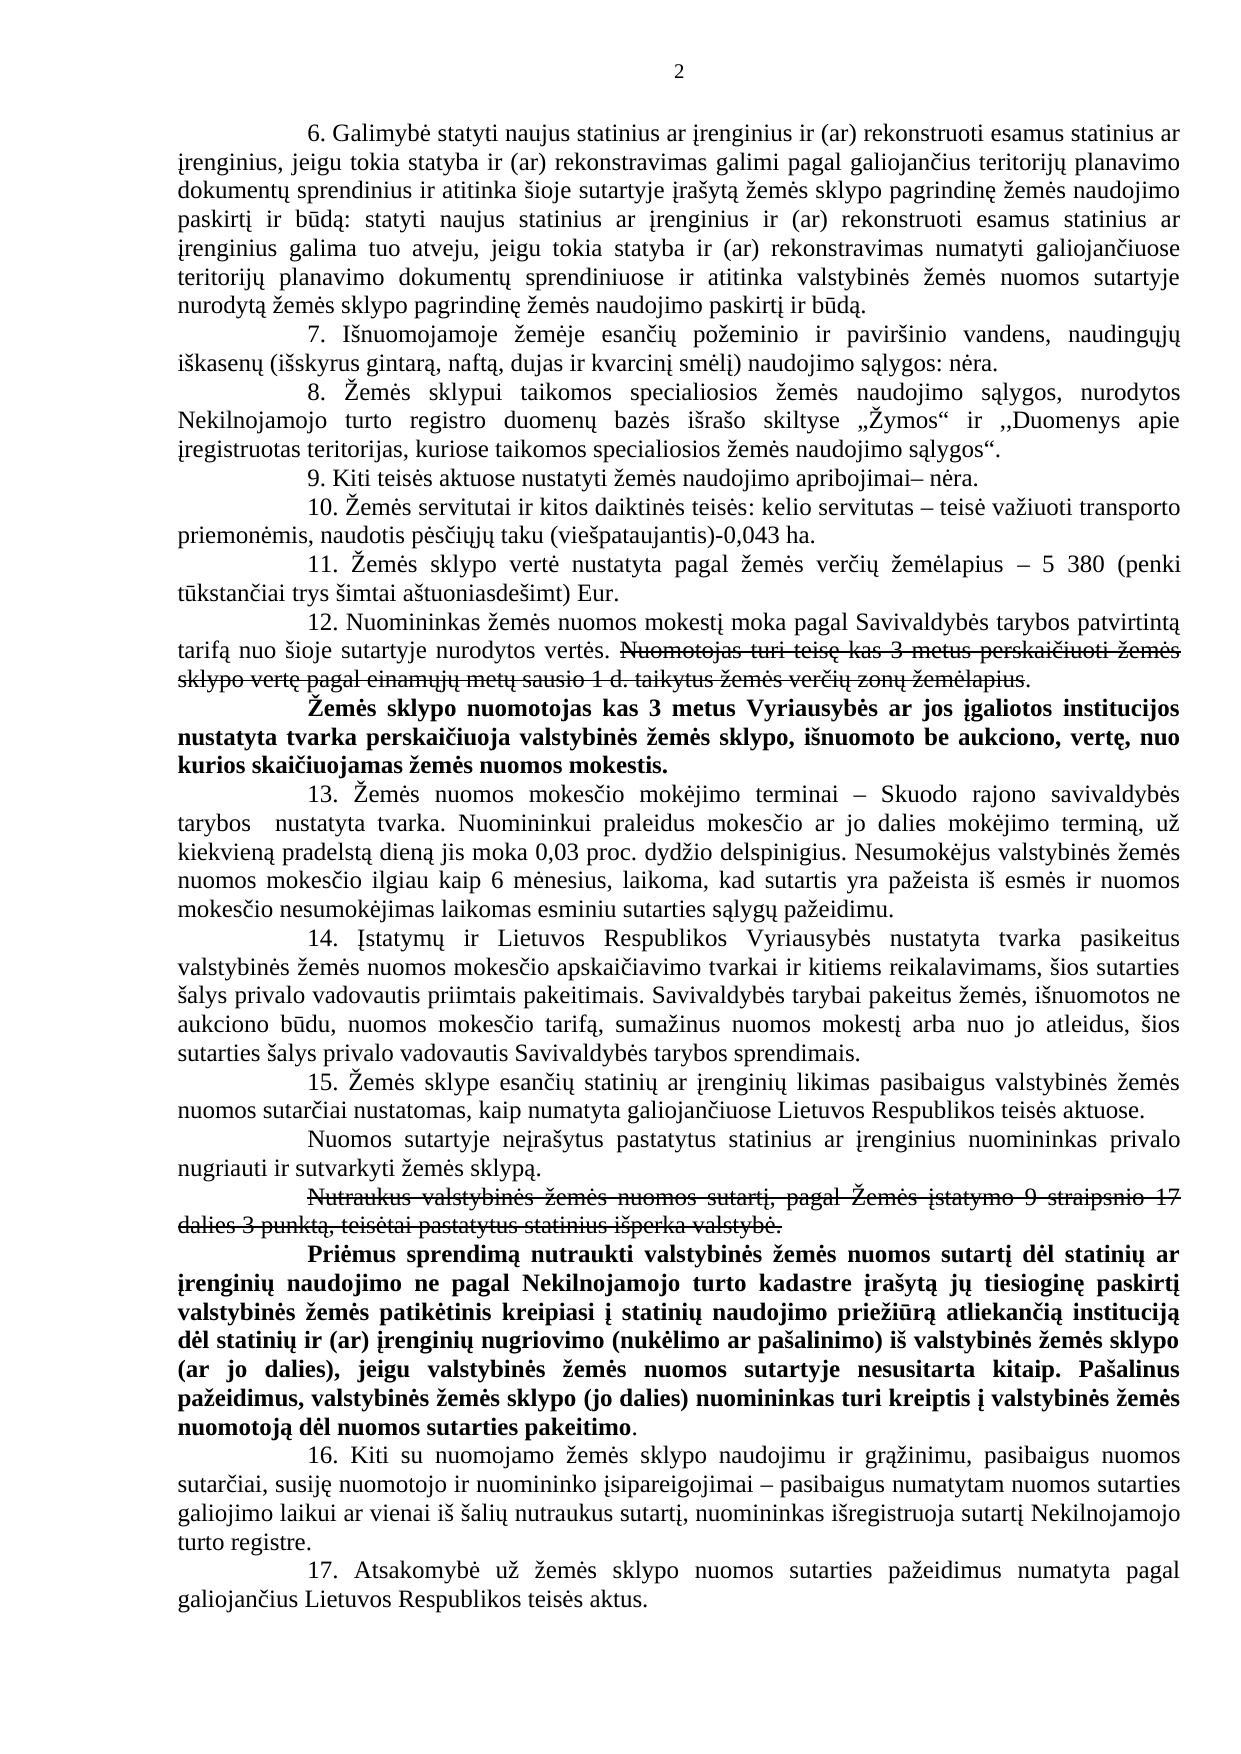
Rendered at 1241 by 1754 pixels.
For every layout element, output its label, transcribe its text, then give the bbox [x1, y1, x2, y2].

text 13. Žemės nuomos mokesčio mokėjimo terminai – Skuodo rajono savivaldybės tarybos nustatyta tvarka. Nuomininkui praleidus mokesčio ar jo dalies mokėjimo terminą, už kiekvieną pradelstą dieną jis moka 0,03 proc. dydžio delspinigius. Nesumokėjus valstybinės žemės nuomos mokesčio ilgiau kaip 6 mėnesius, laikoma, kad sutartis yra pažeista iš esmės ir nuomos mokesčio nesumokėjimas laikomas esminiu sutarties sąlygų pažeidimu. [177, 779, 1181, 923]
text 10. Žemės servitutai ir kitos daiktinės teisės: kelio servitutas – teisė važiuoti transporto priemonėmis, naudotis pėsčiųjų taku (viešpataujantis)-0,043 ha. [177, 492, 1181, 549]
text 17. Atsakomybė už žemės sklypo nuomos sutarties pažeidimus numatyta pagal galiojančius Lietuvos Respublikos teisės aktus. [177, 1556, 1181, 1613]
text Priėmus sprendimą nutraukti valstybinės žemės nuomos sutartį dėl statinių ar įrenginių naudojimo ne pagal Nekilnojamojo turto kadastre įrašytą jų tiesioginę paskirtį valstybinės žemės patikėtinis kreipiasi į statinių naudojimo priežiūrą atliekančią instituciją dėl statinių ir (ar) įrenginių nugriovimo (nukėlimo ar pašalinimo) iš valstybinės žemės sklypo (ar jo dalies), jeigu valstybinės žemės nuomos sutartyje nesusitarta kitaip. Pašalinus pažeidimus, valstybinės žemės sklypo (jo dalies) nuomininkas turi kreiptis į valstybinės žemės nuomotoją dėl nuomos sutarties pakeitimo. [177, 1239, 1181, 1441]
text 14. Įstatymų ir Lietuvos Respublikos Vyriausybės nustatyta tvarka pasikeitus valstybinės žemės nuomos mokesčio apskaičiavimo tvarkai ir kitiems reikalavimams, šios sutarties šalys privalo vadovautis priimtais pakeitimais. Savivaldybės tarybai pakeitus žemės, išnuomotos ne aukciono būdu, nuomos mokesčio tarifą, sumažinus nuomos mokestį arba nuo jo atleidus, šios sutarties šalys privalo vadovautis Savivaldybės tarybos sprendimais. [177, 923, 1181, 1067]
text 6. Galimybė statyti naujus statinius ar įrenginius ir (ar) rekonstruoti esamus statinius ar įrenginius, jeigu tokia statyba ir (ar) rekonstravimas galimi pagal galiojančius teritorijų planavimo dokumentų sprendinius ir atitinka šioje sutartyje įrašytą žemės sklypo pagrindinę žemės naudojimo paskirtį ir būdą: statyti naujus statinius ar įrenginius ir (ar) rekonstruoti esamus statinius ar įrenginius galima tuo atveju, jeigu tokia statyba ir (ar) rekonstravimas numatyti galiojančiuose teritorijų planavimo dokumentų sprendiniuose ir atitinka valstybinės žemės nuomos sutartyje nurodytą žemės sklypo pagrindinę žemės naudojimo paskirtį ir būdą. [177, 118, 1181, 319]
text 12. Nuomininkas žemės nuomos mokestį moka pagal Savivaldybės tarybos patvirtintą tarifą nuo šioje sutartyje nurodytos vertės. Nuomotojas turi teisę kas 3 metus perskaičiuoti žemės sklypo vertę pagal einamųjų metų sausio 1 d. taikytus žemės verčių zonų žemėlapius. [177, 607, 1181, 693]
text 11. Žemės sklypo vertė nustatyta pagal žemės verčių žemėlapius – 5 380 (penki tūkstančiai trys šimtai aštuoniasdešimt) Eur. [177, 549, 1181, 607]
text 9. Kiti teisės aktuose nustatyti žemės naudojimo apribojimai– nėra. [177, 463, 1181, 492]
text 8. Žemės sklypui taikomos specialiosios žemės naudojimo sąlygos, nurodytos Nekilnojamojo turto registro duomenų bazės išrašo skiltyse „Žymos“ ir ,,Duomenys apie įregistruotas teritorijas, kuriose taikomos specialiosios žemės naudojimo sąlygos“. [177, 377, 1181, 463]
text Nuomos sutartyje neįrašytus pastatytus statinius ar įrenginius nuomininkas privalo nugriauti ir sutvarkyti žemės sklypą. [177, 1124, 1181, 1182]
text 15. Žemės sklype esančių statinių ar įrenginių likimas pasibaigus valstybinės žemės nuomos sutarčiai nustatomas, kaip numatyta galiojančiuose Lietuvos Respublikos teisės aktuose. [177, 1067, 1181, 1124]
text 7. Išnuomojamoje žemėje esančių požeminio ir paviršinio vandens, naudingųjų iškasenų (išskyrus gintarą, naftą, dujas ir kvarcinį smėlį) naudojimo sąlygos: nėra. [177, 319, 1181, 377]
text Žemės sklypo nuomotojas kas 3 metus Vyriausybės ar jos įgaliotos institucijos nustatyta tvarka perskaičiuoja valstybinės žemės sklypo, išnuomoto be aukciono, vertę, nuo kurios skaičiuojamas žemės nuomos mokestis. [177, 693, 1181, 779]
text Nutraukus valstybinės žemės nuomos sutartį, pagal Žemės įstatymo 9 straipsnio 17 dalies 3 punktą, teisėtai pastatytus statinius išperka valstybė. [177, 1182, 1181, 1239]
text 16. Kiti su nuomojamo žemės sklypo naudojimu ir grąžinimu, pasibaigus nuomos sutarčiai, susiję nuomotojo ir nuomininko įsipareigojimai – pasibaigus numatytam nuomos sutarties galiojimo laikui ar vienai iš šalių nutraukus sutartį, nuomininkas išregistruoja sutartį Nekilnojamojo turto registre. [177, 1441, 1181, 1556]
